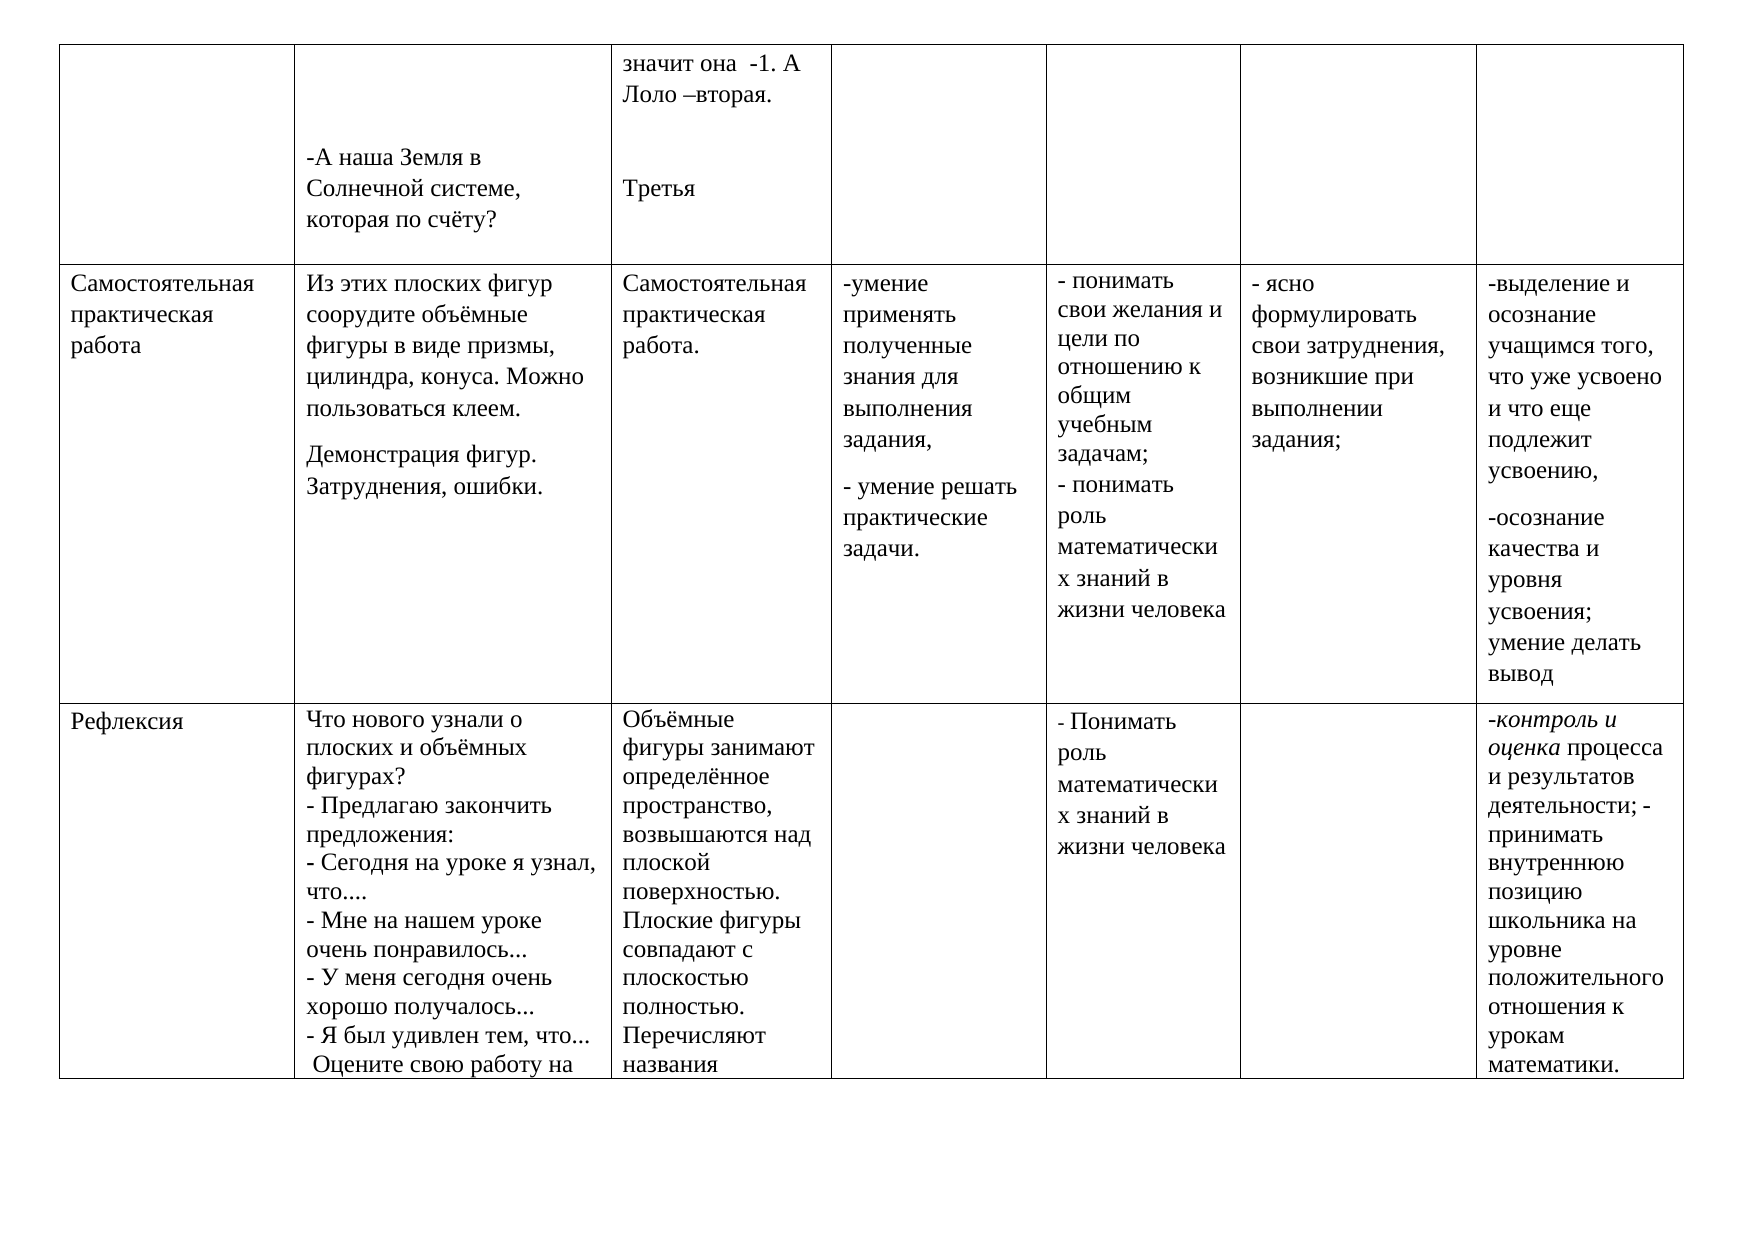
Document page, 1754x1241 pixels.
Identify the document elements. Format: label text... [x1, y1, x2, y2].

table_cell Самостоятельная практическая работа [60, 265, 294, 703]
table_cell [1477, 704, 1683, 1077]
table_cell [612, 45, 831, 264]
table_cell Из этих плоских фигур соорудите объёмные фигуры в виде призмы, цилиндра, конуса. Можно пользоваться клеем. Демонстрация фигур. Затруднения, ошибки. [295, 265, 611, 703]
table_cell Рефлексия [60, 704, 294, 1077]
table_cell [612, 704, 831, 1077]
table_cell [60, 45, 294, 264]
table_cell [1241, 45, 1476, 264]
table_cell -умение применять полученные знания для выполнения задания, - умение решать практические задачи. [832, 265, 1046, 703]
table_cell -выделение и осознание учащимся того, что уже усвоено и что еще подлежит усвоению, -осознание качества и уровня усвоения; умение делать вывод [1477, 265, 1683, 703]
table_cell - ясно формулировать свои затруднения, возникшие при выполнении задания; [1241, 265, 1476, 703]
table_cell - понимать свои желания и цели по отношению к общим учебным задачам; - понимать роль математических знаний в жизни человека [1047, 265, 1240, 703]
table_cell Самостоятельная практическая работа. [612, 265, 831, 703]
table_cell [1047, 704, 1240, 1077]
table_cell [1241, 704, 1476, 1077]
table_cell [295, 704, 611, 1077]
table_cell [832, 45, 1046, 264]
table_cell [1047, 45, 1240, 264]
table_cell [1477, 45, 1683, 264]
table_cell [295, 45, 611, 264]
table_cell [832, 704, 1046, 1077]
